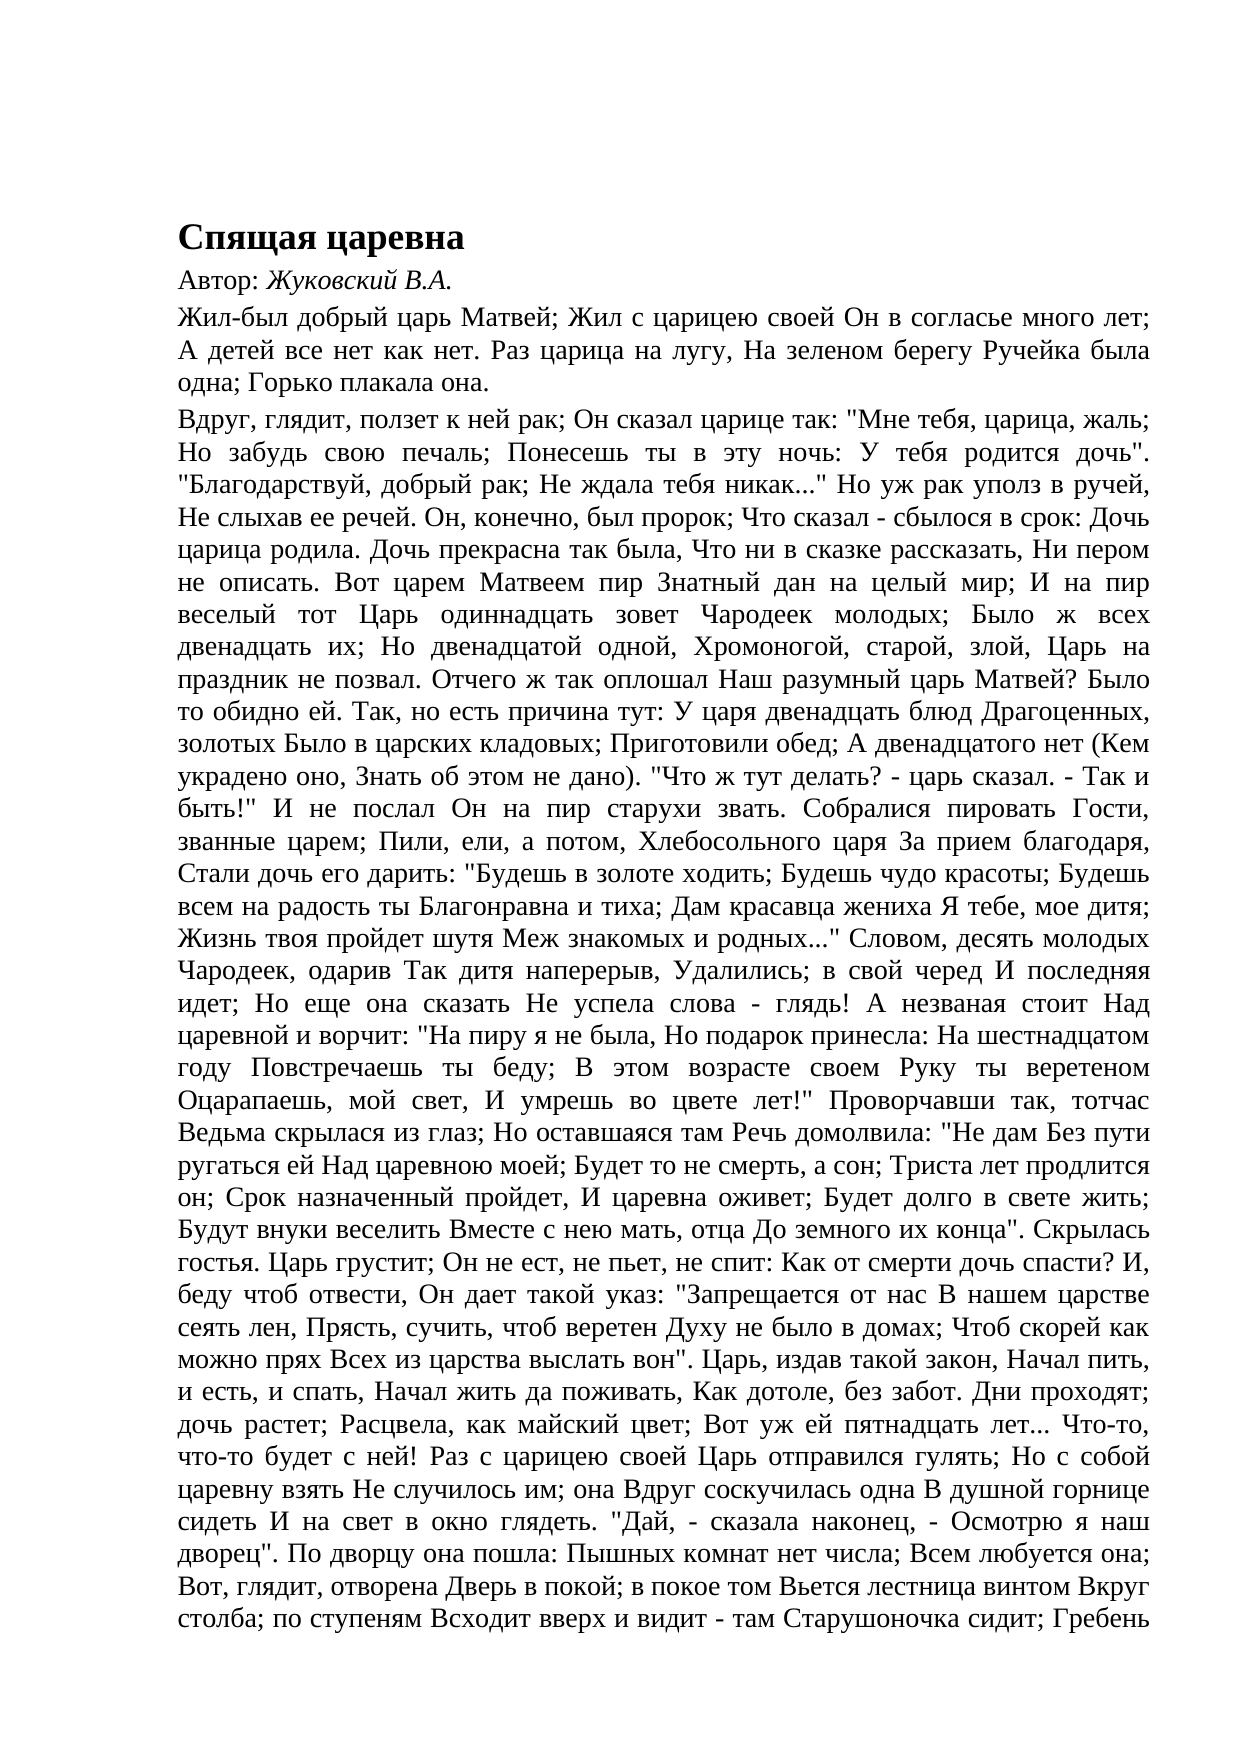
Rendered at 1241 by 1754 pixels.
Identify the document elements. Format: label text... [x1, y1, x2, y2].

text Жил-был добрый царь Матвей; Жил с царицею своей Он в согласье много лет; А детей все нет как нет. Раз царица на лугу, На зеленом берегу Ручейка была одна; Горько плакала она. [177, 300, 1152, 397]
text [177, 403, 1152, 1634]
text Автор: Жуковский В.А. [177, 263, 1152, 295]
subtitle Спящая царевна [177, 214, 1152, 258]
